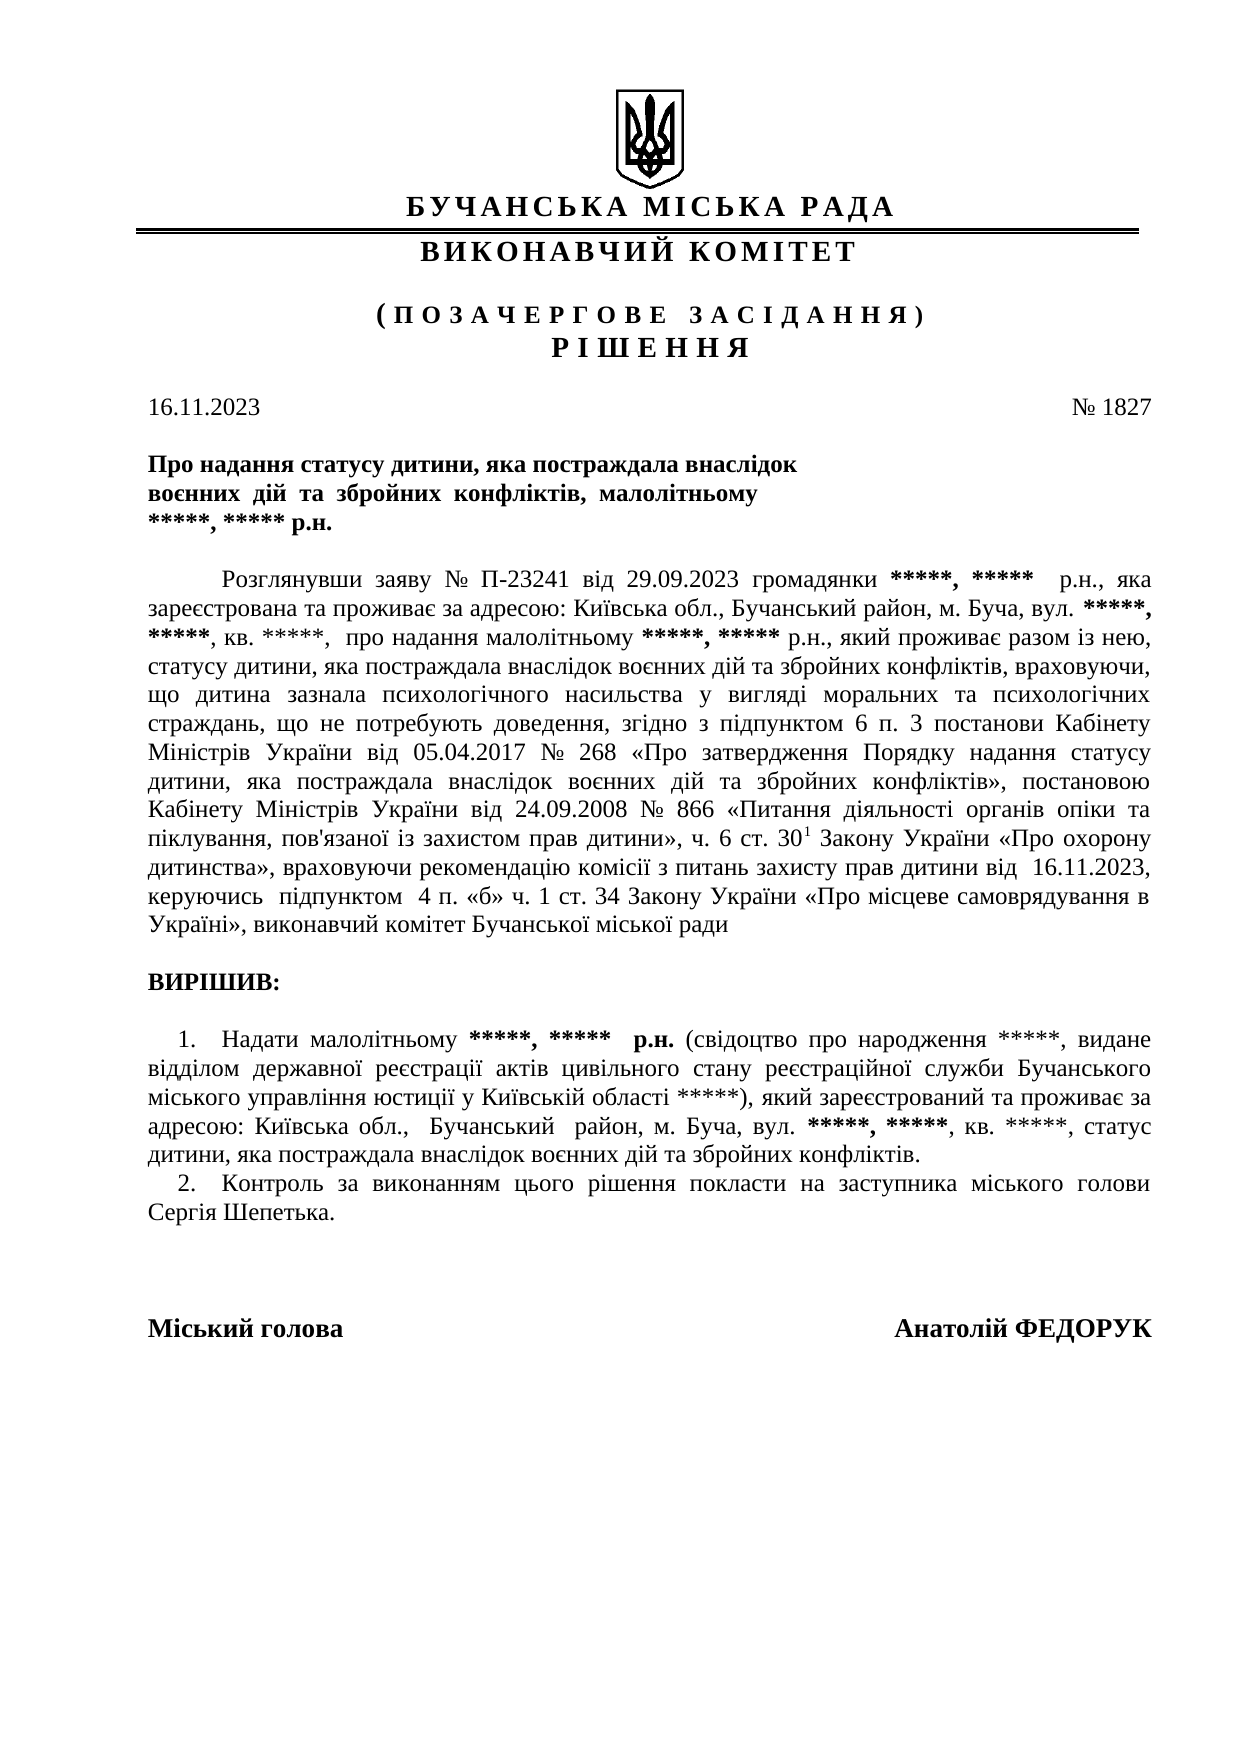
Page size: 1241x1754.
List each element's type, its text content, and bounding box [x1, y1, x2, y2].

picture [614, 88, 685, 189]
list Надати малолітньому *****, ***** р.н. (свідоцтво про народження *****, видане відділом державної реєстрації актів цивільного стану реєстраційної служби Бучанського міського управління юстиції у Київській області *****), який зареєстрований та проживає за адресою: Київська обл., Бучанський район, м. Буча, вул. *****, *****, кв. *****, статус дитини, яка постраждала внаслідок воєнних дій та збройних конфліктів. [148, 1024, 1152, 1168]
text *****, ***** р.н. [148, 507, 812, 536]
table_header № 1827 [650, 392, 1163, 421]
text Розглянувши заяву № П-23241 від 29.09.2023 громадянки *****, ***** р.н., яка зареєстрована та проживає за адресою: Київська обл., Бучанський район, м. Буча, вул. *****, *****, кв. *****, про надання малолітньому *****, ***** р.н., який проживає разом із нею, статусу дитини, яка постраждала внаслідок воєнних дій та збройних конфліктів, враховуючи, що дитина зазнала психологічного насильства у вигляді моральних та психологічних страждань, що не потребують доведення, згідно з підпунктом 6 п. 3 постанови Кабінету Міністрів України від 05.04.2017 № 268 «Про затвердження Порядку надання статусу дитини, яка постраждала внаслідок воєнних дій та збройних конфліктів», постановою Кабінету Міністрів України від 24.09.2008 № 866 «Питання діяльності органів опіки та піклування, пов'язаної із захистом прав дитини», ч. 6 ст. 301 Закону України «Про охорону дитинства», враховуючи рекомендацію комісії з питань захисту прав дитини від 16.11.2023, керуючись підпунктом 4 п. «б» ч. 1 ст. 34 Закону України «Про місцеве самоврядування в Україні», виконавчий комітет Бучанської міської ради [148, 564, 1152, 938]
text БУЧАНСЬКА МІСЬКА РАДА [148, 189, 1152, 223]
list Контроль за виконанням цього рішення покласти на заступника міського голови Сергія Шепетька. [148, 1168, 1152, 1226]
text ВИРІШИВ: [148, 967, 1152, 996]
text Про надання статусу дитини, яка постраждала внаслідок воєнних дій та збройних конфліктів, малолітньому [148, 449, 812, 507]
table_header 16.11.2023 [136, 392, 649, 421]
table_header Міський голова [136, 1312, 649, 1343]
text (ПОЗАЧЕРГОВЕ ЗАСІДАННЯ) [148, 296, 1152, 330]
table_header Анатолій ФЕДОРУК [650, 1312, 1163, 1343]
text РІШЕННЯ [148, 330, 1152, 363]
table_header ВИКОНАВЧИЙ КОМІТЕТ [136, 234, 1139, 296]
